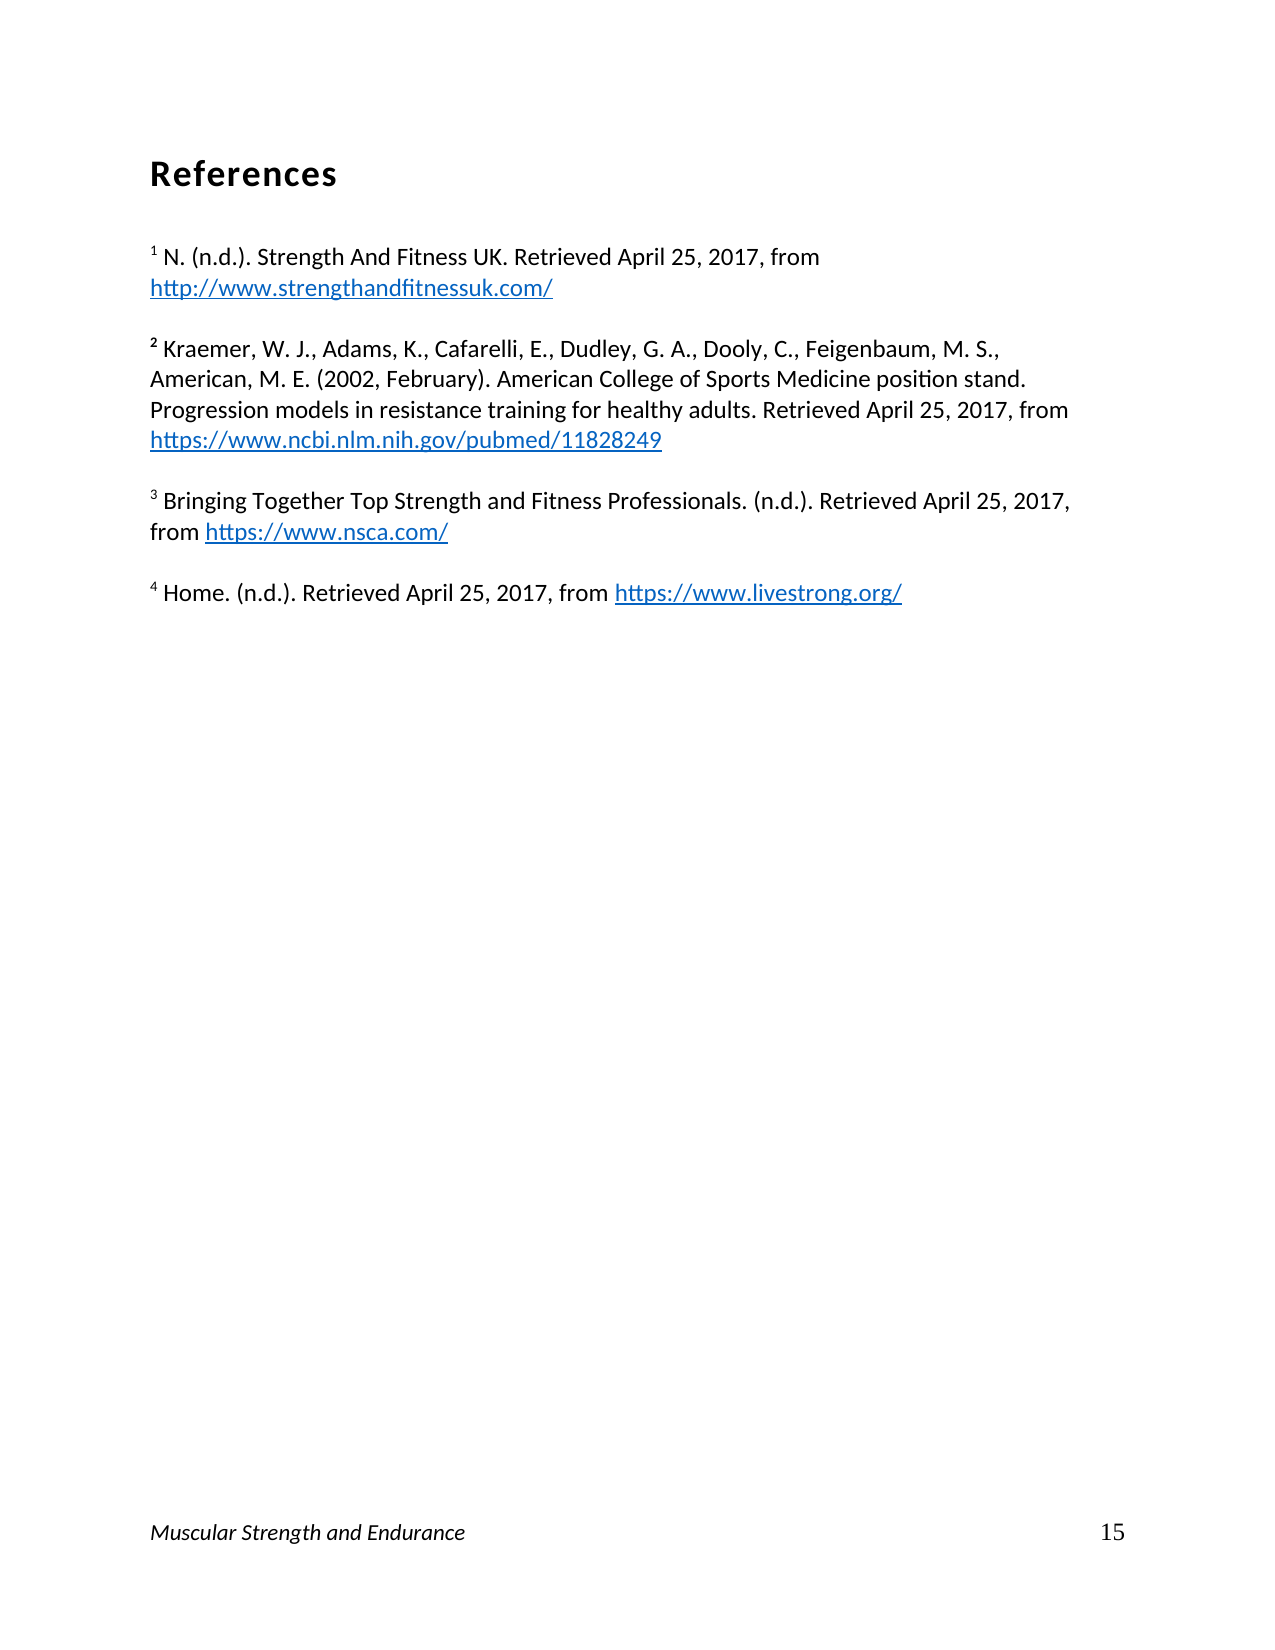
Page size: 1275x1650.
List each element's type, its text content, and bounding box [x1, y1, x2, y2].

text 1 N. (n.d.). Strength And Fitness UK. Retrieved April 25, 2017, from http://www.strengthandfitnessuk.com/ [150, 241, 1125, 302]
text 2 Kraemer, W. J., Adams, K., Cafarelli, E., Dudley, G. A., Dooly, C., Feigenbaum, M. S., [150, 333, 1125, 363]
text American, M. E. (2002, February). American College of Sports Medicine position stand. Progression models in resistance training for healthy adults. Retrieved April 25, 2017, from https://www.ncbi.nlm.nih.gov/pubmed/11828249 [150, 363, 1125, 455]
text 4 Home. (n.d.). Retrieved April 25, 2017, from https://www.livestrong.org/ [150, 577, 1125, 607]
subtitle References [150, 150, 1125, 196]
text 3 Bringing Together Top Strength and Fitness Professionals. (n.d.). Retrieved April 25, 2017, from https://www.nsca.com/ [150, 485, 1125, 546]
